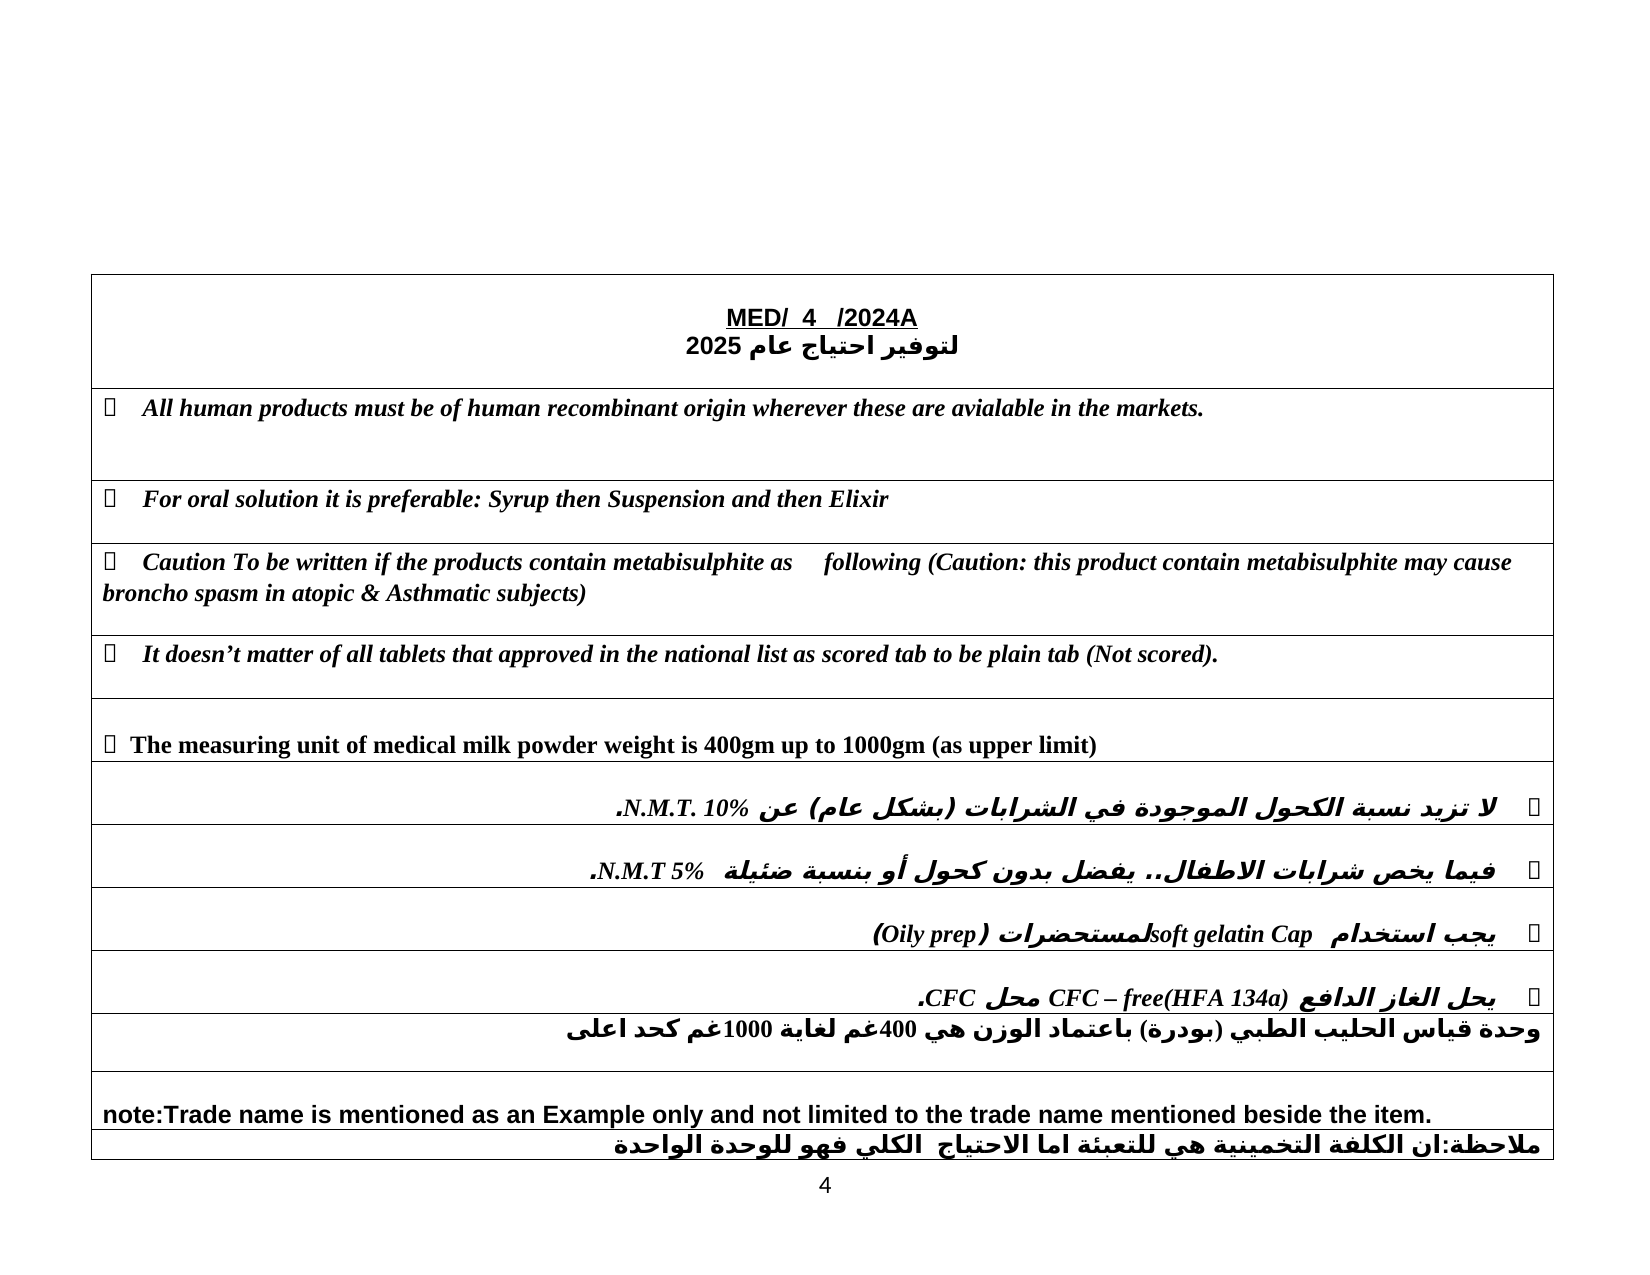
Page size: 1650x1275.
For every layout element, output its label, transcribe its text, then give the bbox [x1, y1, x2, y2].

table_cell  يجب استخدام soft gelatin Capلمستحضرات (Oily prep) [92, 888, 1553, 950]
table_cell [92, 1130, 1553, 1159]
table_cell  For oral solution it is preferable: Syrup then Suspension and then Elixir [92, 481, 1553, 543]
table_cell  It doesn’t matter of all tablets that approved in the national list as scored tab to be plain tab (Not scored). [92, 636, 1553, 698]
table_cell وحدة قياس الحليب الطبي (بودرة) باعتماد الوزن هي 400غم لغاية 1000غم كحد اعلى [92, 1014, 1553, 1071]
table_cell  The measuring unit of medical milk powder weight is 400gm up to 1000gm (as upper limit) [92, 699, 1553, 761]
table_cell  لا تزيد نسبة الكحول الموجودة في الشرابات (بشكل عام) عن N.M.T. 10%. [92, 762, 1553, 824]
table_cell  Caution To be written if the products contain metabisulphite as following (Caution: this product contain metabisulphite may cause broncho spasm in atopic & Asthmatic subjects) [92, 544, 1553, 634]
table_cell  All human products must be of human recombinant origin wherever these are avialable in the markets. [92, 389, 1553, 479]
table_header MED/ 4 /2024A لتوفير احتياج عام 2025 [92, 275, 1553, 388]
table_cell  فيما يخص شرابات الاطفال.. يفضل بدون كحول أو بنسبة ضئيلة N.M.T 5%. [92, 825, 1553, 887]
table_cell  يحل الغاز الدافع CFC – free(HFA 134a) محل CFC. [92, 951, 1553, 1013]
table_cell note:Trade name is mentioned as an Example only and not limited to the trade name mentioned beside the item. [92, 1072, 1553, 1129]
